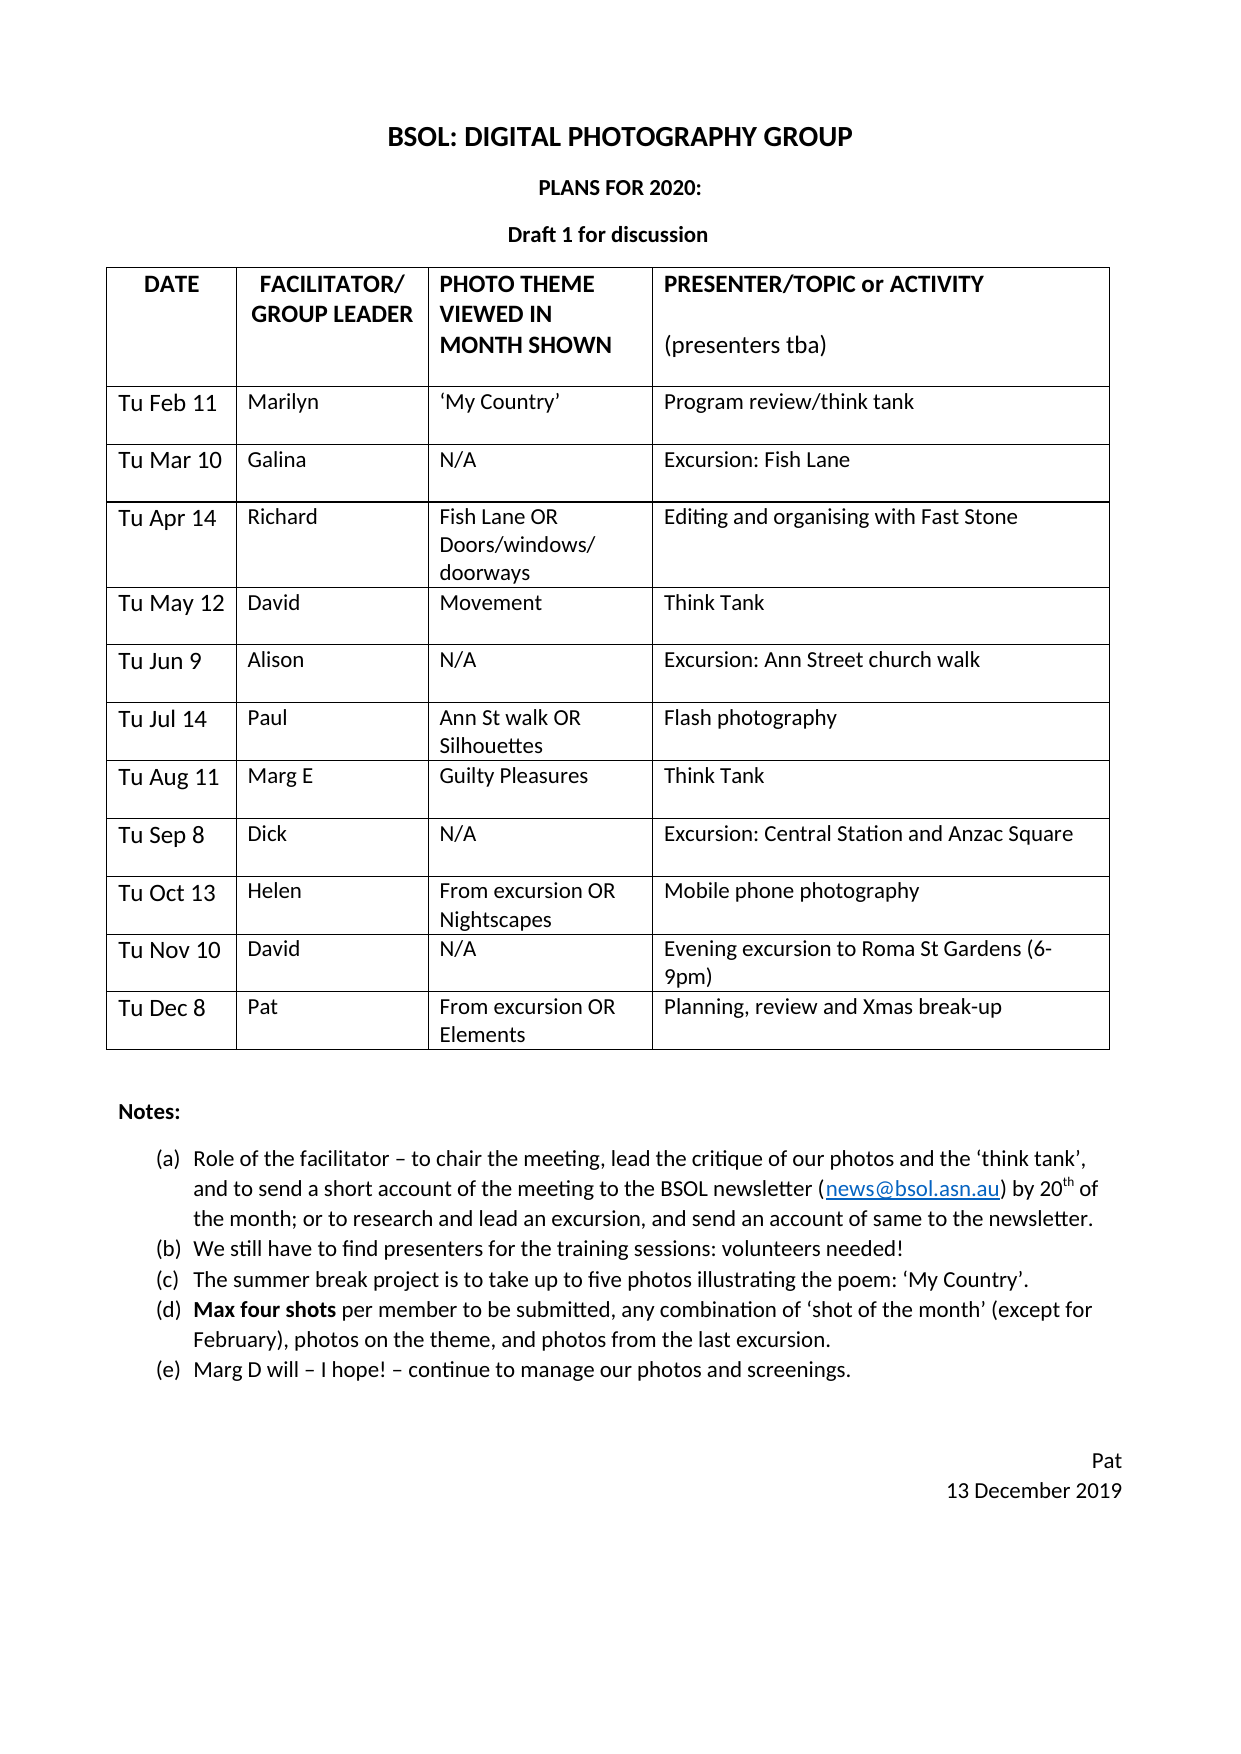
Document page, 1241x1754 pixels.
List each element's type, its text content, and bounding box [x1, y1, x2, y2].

table_cell Tu Oct 13 [107, 877, 236, 933]
table_cell Alison [237, 645, 428, 702]
table_cell ‘My Country’ [429, 387, 652, 444]
table_cell Editing and organising with Fast Stone [653, 503, 1109, 587]
table_cell Excursion: Ann Street church walk [653, 645, 1109, 702]
list Pat [193, 1446, 1122, 1474]
table_cell Tu Dec 8 [107, 992, 236, 1049]
table_header FACILITATOR/ GROUP LEADER [237, 268, 428, 386]
table_cell Paul [237, 703, 428, 760]
table_cell Guilty Pleasures [429, 761, 652, 818]
text Draft 1 for discussion [118, 220, 1122, 248]
table_cell Planning, review and Xmas break-up [653, 992, 1109, 1049]
table_cell N/A [429, 645, 652, 702]
text Notes: [118, 1097, 1122, 1125]
table_cell Tu Nov 10 [107, 935, 236, 991]
table_cell Tu Jul 14 [107, 703, 236, 760]
table_cell N/A [429, 935, 652, 991]
table_cell Pat [237, 992, 428, 1049]
table_cell Tu Jun 9 [107, 645, 236, 702]
table_cell N/A [429, 819, 652, 876]
table_cell Marilyn [237, 387, 428, 444]
table_cell Galina [237, 445, 428, 501]
table_cell Ann St walk OR Silhouettes [429, 703, 652, 760]
table_cell Tu Apr 14 [107, 503, 236, 587]
table_header PRESENTER/TOPIC or ACTIVITY (presenters tba) [653, 268, 1109, 386]
table_cell Program review/think tank [653, 387, 1109, 444]
table_cell Marg E [237, 761, 428, 818]
table_cell Tu Sep 8 [107, 819, 236, 876]
table_header PHOTO THEME VIEWED IN MONTH SHOWN [429, 268, 652, 386]
list Max four shots per member to be submitted, any combination of ‘shot of the month’ (except for February), photos on the theme, and photos from the last excursion. [156, 1295, 1122, 1353]
table_cell Excursion: Central Station and Anzac Square [653, 819, 1109, 876]
table_cell David [237, 935, 428, 991]
table_cell Dick [237, 819, 428, 876]
table_cell Tu Feb 11 [107, 387, 236, 444]
list We still have to find presenters for the training sessions: volunteers needed! [156, 1234, 1122, 1262]
table_cell Fish Lane OR Doors/windows/ doorways [429, 503, 652, 587]
table_cell Tu Aug 11 [107, 761, 236, 818]
table_cell Tu May 12 [107, 588, 236, 644]
table_cell Flash photography [653, 703, 1109, 760]
table_cell Think Tank [653, 588, 1109, 644]
list Role of the facilitator – to chair the meeting, lead the critique of our photos and the ‘think tank’, and to send a short account of the meeting to the BSOL newsletter (news@bsol.asn.au) by 20th of the month; or to research and lead an excursion, and send an account of same to the newsletter. [156, 1144, 1122, 1232]
table_cell Mobile phone photography [653, 877, 1109, 933]
list The summer break project is to take up to five photos illustrating the poem: ‘My Country’. [156, 1265, 1122, 1293]
table_cell Helen [237, 877, 428, 933]
table_cell Excursion: Fish Lane [653, 445, 1109, 501]
table_cell David [237, 588, 428, 644]
list 13 December 2019 [193, 1476, 1122, 1504]
table_cell Richard [237, 503, 428, 587]
table_cell Tu Mar 10 [107, 445, 236, 501]
table_cell Think Tank [653, 761, 1109, 818]
table_cell From excursion OR Nightscapes [429, 877, 652, 933]
text BSOL: DIGITAL PHOTOGRAPHY GROUP [118, 118, 1122, 154]
table_cell Movement [429, 588, 652, 644]
list Marg D will – I hope! – continue to manage our photos and screenings. [156, 1355, 1122, 1383]
table_cell From excursion OR Elements [429, 992, 652, 1049]
table_header DATE [107, 268, 236, 386]
table_cell N/A [429, 445, 652, 501]
text PLANS FOR 2020: [118, 173, 1122, 201]
table_cell Evening excursion to Roma St Gardens (6-9pm) [653, 935, 1109, 991]
